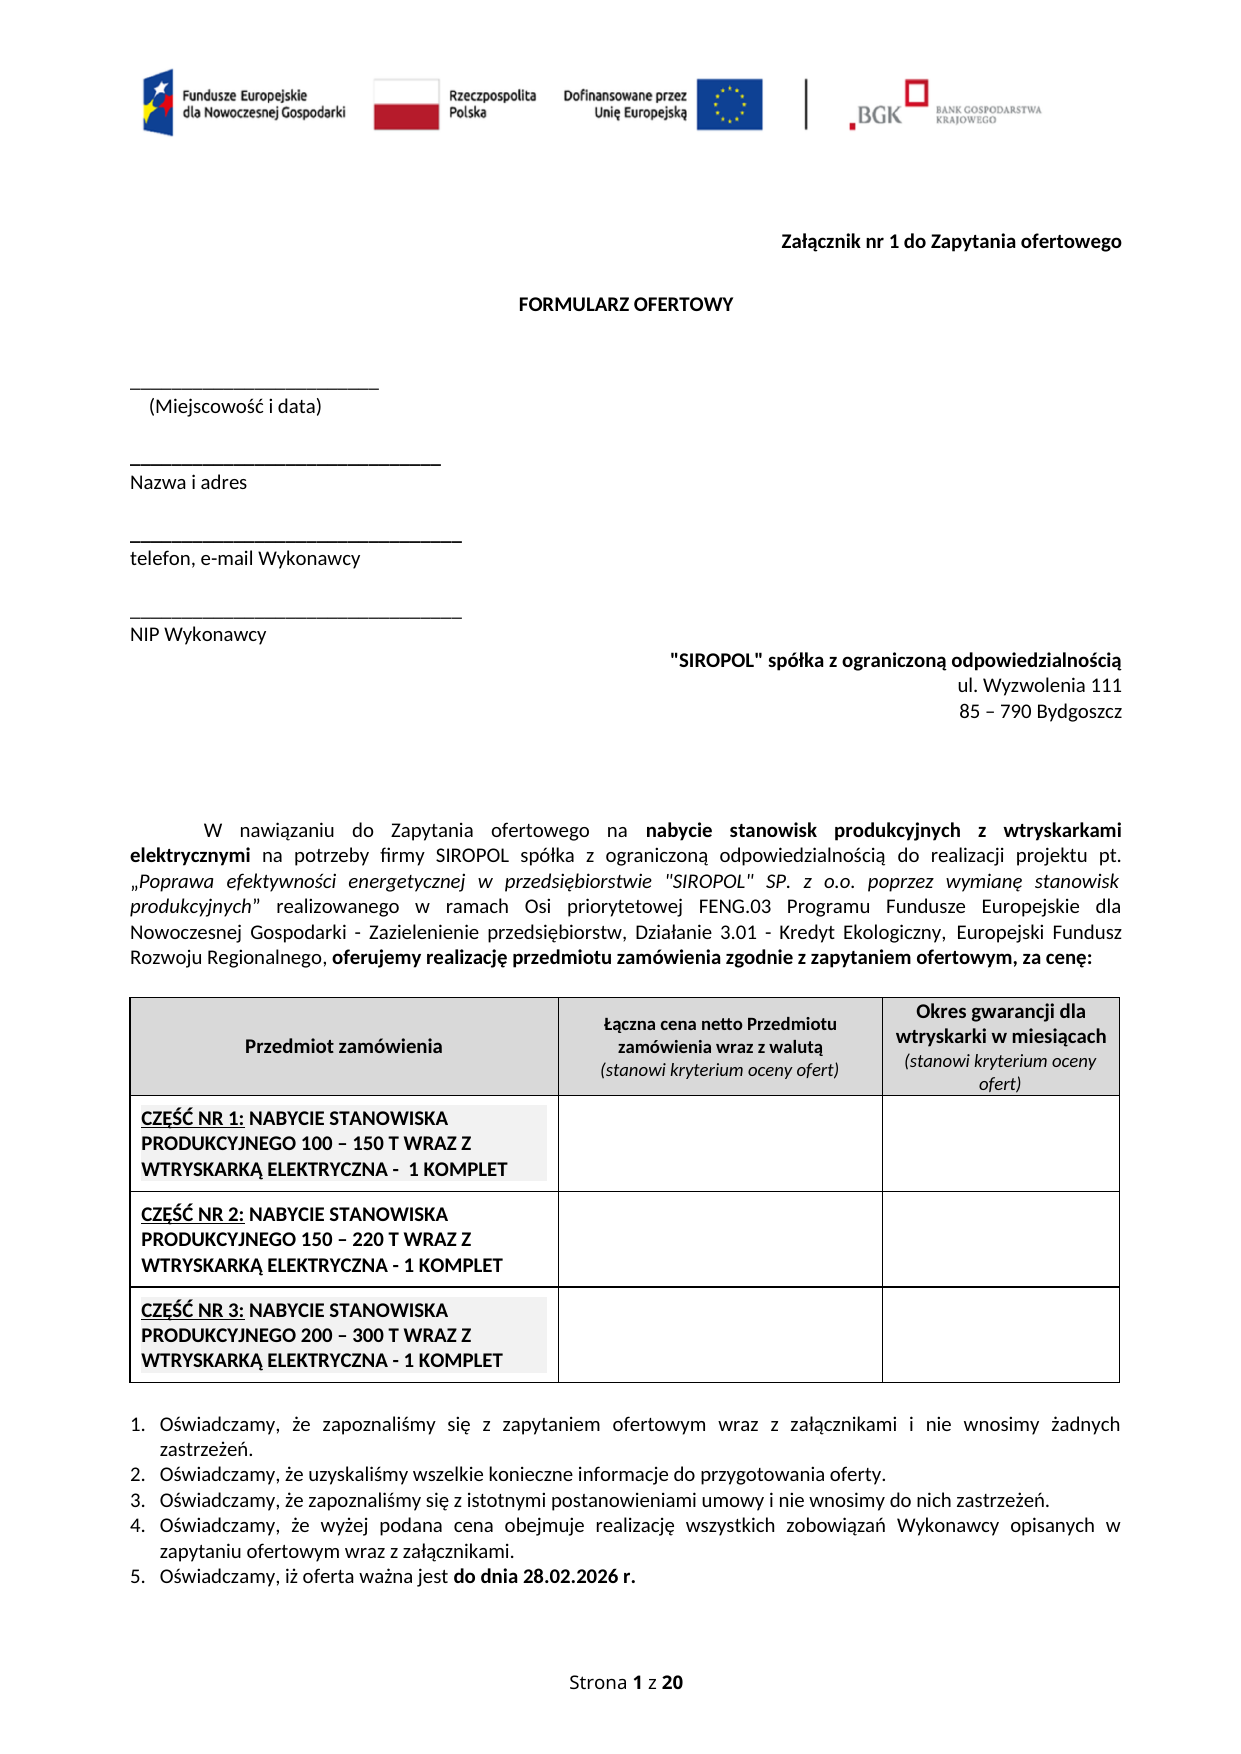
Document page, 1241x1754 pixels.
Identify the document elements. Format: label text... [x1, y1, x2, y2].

table_header Przedmiot zamówienia [131, 998, 558, 1095]
list Oświadczamy, iż oferta ważna jest do dnia 28.02.2026 r. [130, 1563, 1122, 1589]
table_cell [883, 1096, 1119, 1191]
list Oświadczamy, że zapoznaliśmy się z istotnymi postanowieniami umowy i nie wnosimy do nich zastrzeżeń. [130, 1487, 1122, 1512]
table_cell [883, 1192, 1119, 1286]
text (Miejscowość i data) [130, 393, 1122, 418]
table_cell [559, 1288, 882, 1382]
list Oświadczamy, że zapoznaliśmy się z zapytaniem ofertowym wraz z załącznikami i nie wnosimy żadnych zastrzeżeń. [130, 1411, 1122, 1462]
table_cell [883, 1288, 1119, 1382]
text Nazwa i adres [130, 469, 1122, 494]
text ul. Wyzwolenia 111 [130, 672, 1122, 698]
text W nawiązaniu do Zapytania ofertowego na nabycie stanowisk produkcyjnych z wtryskarkami elektrycznymi na potrzeby firmy SIROPOL spółka z ograniczoną odpowiedzialnością do realizacji projektu pt. „Poprawa efektywności energetycznej w przedsiębiorstwie "SIROPOL" SP. z o.o. poprzez wymianę stanowisk produkcyjnych” realizowanego w ramach Osi priorytetowej FENG.03 Programu Fundusze Europejskie dla Nowoczesnej Gospodarki - Zazielenienie przedsiębiorstw, Działanie 3.01 - Kredyt Ekologiczny, Europejski Fundusz Rozwoju Regionalnego, oferujemy realizację przedmiotu zamówienia zgodnie z zapytaniem ofertowym, za cenę: [130, 817, 1122, 970]
text "SIROPOL" spółka z ograniczoną odpowiedzialnością [130, 647, 1122, 672]
text ________________________________ [130, 520, 1122, 545]
table_cell CZĘŚĆ NR 2: NABYCIE STANOWISKA PRODUKCYJNEGO 150 – 220 T WRAZ Z WTRYSKARKĄ ELEKTRYCZNA - 1 KOMPLET [131, 1192, 558, 1286]
list Oświadczamy, że wyżej podana cena obejmuje realizację wszystkich zobowiązań Wykonawcy opisanych w zapytaniu ofertowym wraz z załącznikami. [130, 1512, 1122, 1563]
text NIP Wykonawcy [130, 622, 1122, 647]
text telefon, e-mail Wykonawcy [130, 545, 1122, 571]
text FORMULARZ OFERTOWY [130, 292, 1122, 317]
table_cell [559, 1096, 882, 1191]
table_cell CZĘŚĆ NR 1: NABYCIE STANOWISKA PRODUKCYJNEGO 100 – 150 T WRAZ Z WTRYSKARKĄ ELEKTRYCZNA - 1 KOMPLET [131, 1096, 558, 1191]
table_header Łączna cena netto Przedmiotu zamówienia wraz z walutą (stanowi kryterium oceny ofert) [559, 998, 882, 1095]
table_header Okres gwarancji dla wtryskarki w miesiącach (stanowi kryterium oceny ofert) [883, 998, 1119, 1095]
table_cell CZĘŚĆ NR 3: NABYCIE STANOWISKA PRODUKCYJNEGO 200 – 300 T WRAZ Z WTRYSKARKĄ ELEKTRYCZNA - 1 KOMPLET [131, 1288, 558, 1382]
list Oświadczamy, że uzyskaliśmy wszelkie konieczne informacje do przygotowania oferty. [130, 1462, 1122, 1487]
text ________________________________ [130, 596, 1122, 622]
text ______________________________ [130, 444, 1122, 469]
text Załącznik nr 1 do Zapytania ofertowego [174, 228, 1122, 254]
table_cell [559, 1192, 882, 1286]
text ________________________ [130, 367, 1122, 393]
text 85 – 790 Bydgoszcz [130, 698, 1122, 751]
